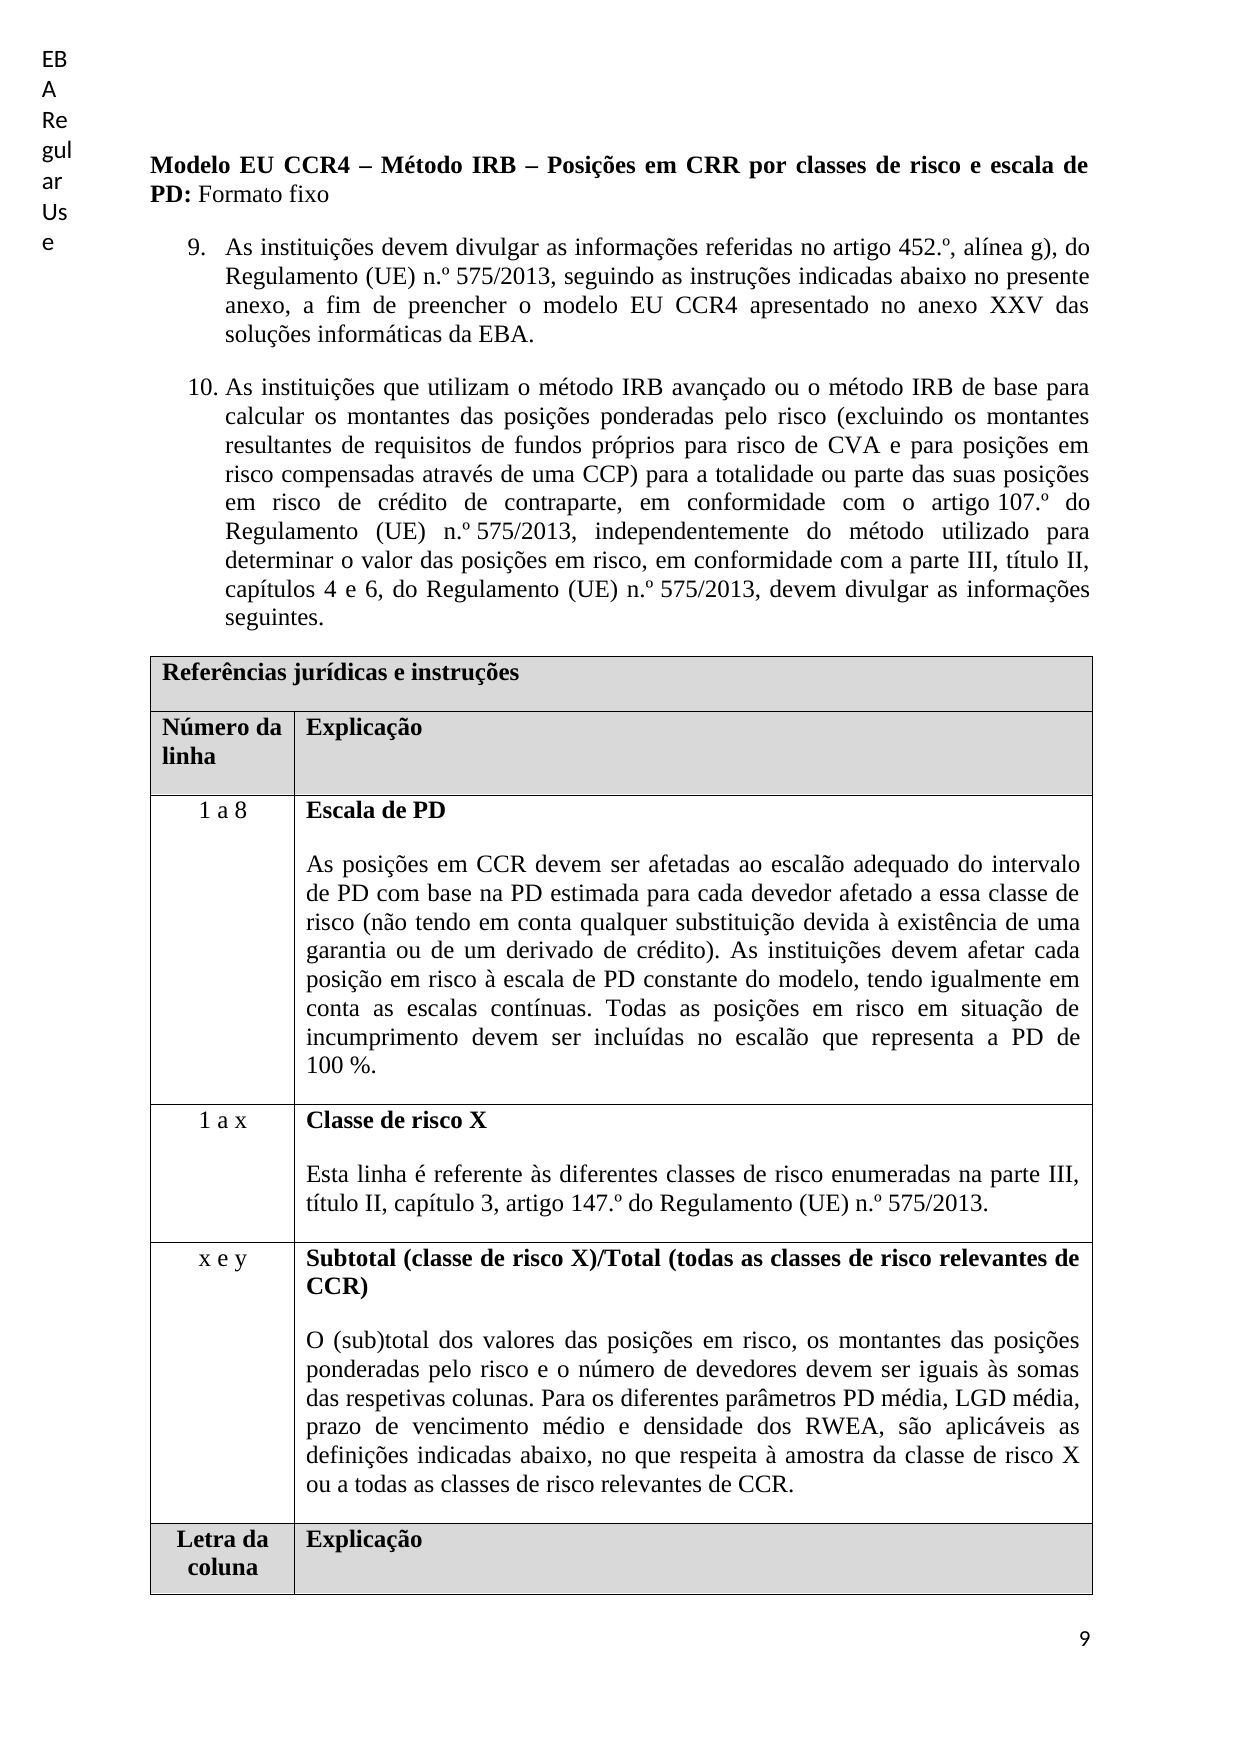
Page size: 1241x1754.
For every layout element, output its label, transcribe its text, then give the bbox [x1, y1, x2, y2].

table_cell Classe de risco X Esta linha é referente às diferentes classes de risco enumeradas na parte III, título II, capítulo 3, artigo 147.º do Regulamento (UE) n.º 575/2013. [295, 1105, 1092, 1242]
table_cell Número da linha [151, 712, 294, 794]
title Modelo EU CCR4 – Método IRB – Posições em CRR por classes de risco e escala de PD: Formato fixo [150, 150, 1090, 207]
table_cell 1 a 8 [151, 796, 294, 1104]
table_header Referências jurídicas e instruções [151, 657, 1092, 711]
table_cell Explicação [295, 712, 1092, 794]
table_cell Escala de PD As posições em CCR devem ser afetadas ao escalão adequado do intervalo de PD com base na PD estimada para cada devedor afetado a essa classe de risco (não tendo em conta qualquer substituição devida à existência de uma garantia ou de um derivado de crédito). As instituições devem afetar cada posição em risco à escala de PD constante do modelo, tendo igualmente em conta as escalas contínuas. Todas as posições em risco em situação de incumprimento devem ser incluídas no escalão que representa a PD de 100 %. [295, 796, 1092, 1104]
table_cell 1 a x [151, 1105, 294, 1242]
table_cell Explicação [295, 1524, 1092, 1593]
table_cell Subtotal (classe de risco X)/Total (todas as classes de risco relevantes de CCR) O (sub)total dos valores das posições em risco, os montantes das posições ponderadas pelo risco e o número de devedores devem ser iguais às somas das respetivas colunas. Para os diferentes parâmetros PD média, LGD média, prazo de vencimento médio e densidade dos RWEA, são aplicáveis as definições indicadas abaixo, no que respeita à amostra da classe de risco X ou a todas as classes de risco relevantes de CCR. [295, 1243, 1092, 1523]
title As instituições que utilizam o método IRB avançado ou o método IRB de base para calcular os montantes das posições ponderadas pelo risco (excluindo os montantes resultantes de requisitos de fundos próprios para risco de CVA e para posições em risco compensadas através de uma CCP) para a totalidade ou parte das suas posições em risco de crédito de contraparte, em conformidade com o artigo 107.º do Regulamento (UE) n.º 575/2013, independentemente do método utilizado para determinar o valor das posições em risco, em conformidade com a parte III, título II, capítulos 4 e 6, do Regulamento (UE) n.º 575/2013, devem divulgar as informações seguintes. [187, 372, 1090, 631]
table_cell Letra da coluna [151, 1524, 294, 1593]
title As instituições devem divulgar as informações referidas no artigo 452.º, alínea g), do Regulamento (UE) n.º 575/2013, seguindo as instruções indicadas abaixo no presente anexo, a fim de preencher o modelo EU CCR4 apresentado no anexo XXV das soluções informáticas da EBA. [187, 232, 1090, 347]
table_cell x e y [151, 1243, 294, 1523]
